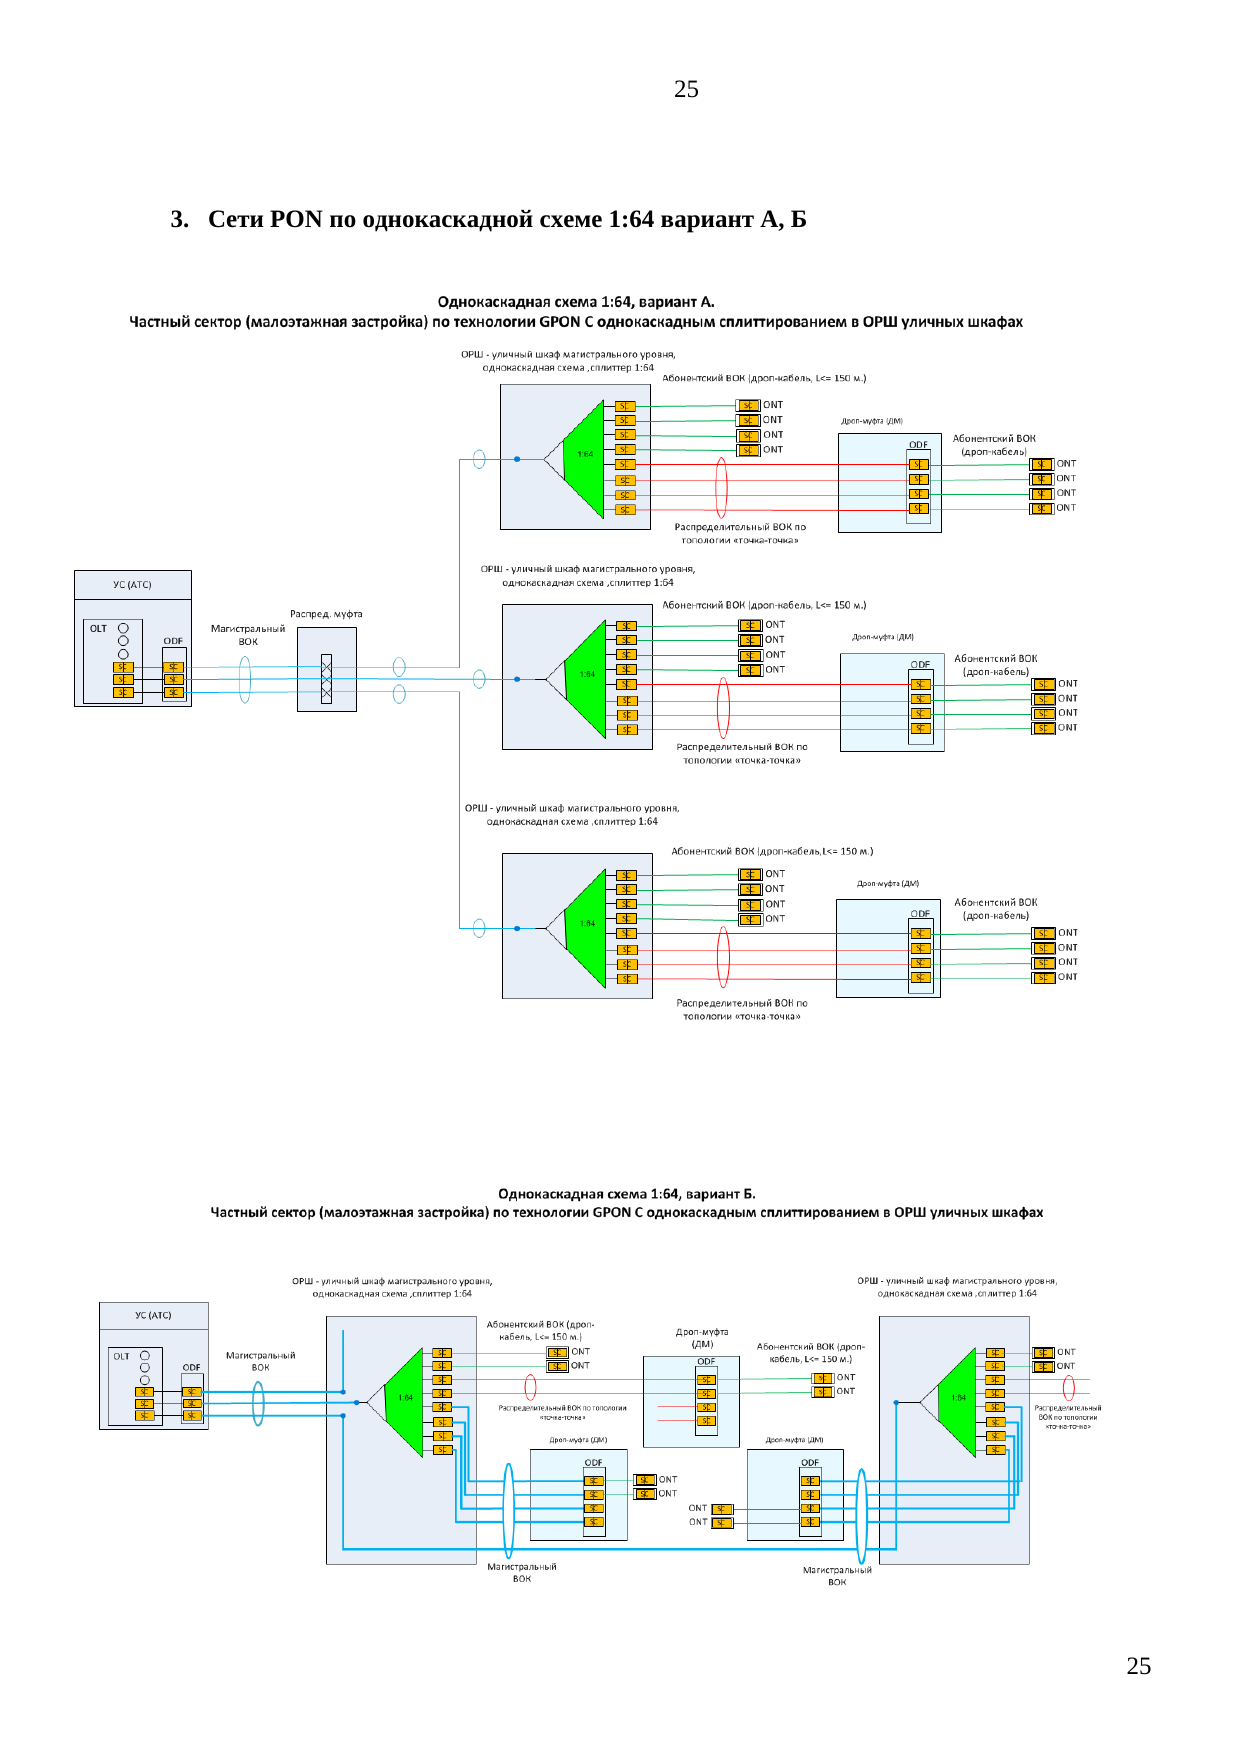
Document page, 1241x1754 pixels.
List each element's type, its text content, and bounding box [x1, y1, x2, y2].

picture [73, 290, 1078, 1022]
list Сети PON по однокаскадной схеме 1:64 вариант А, Б [170, 204, 1152, 233]
picture [98, 1182, 1103, 1588]
